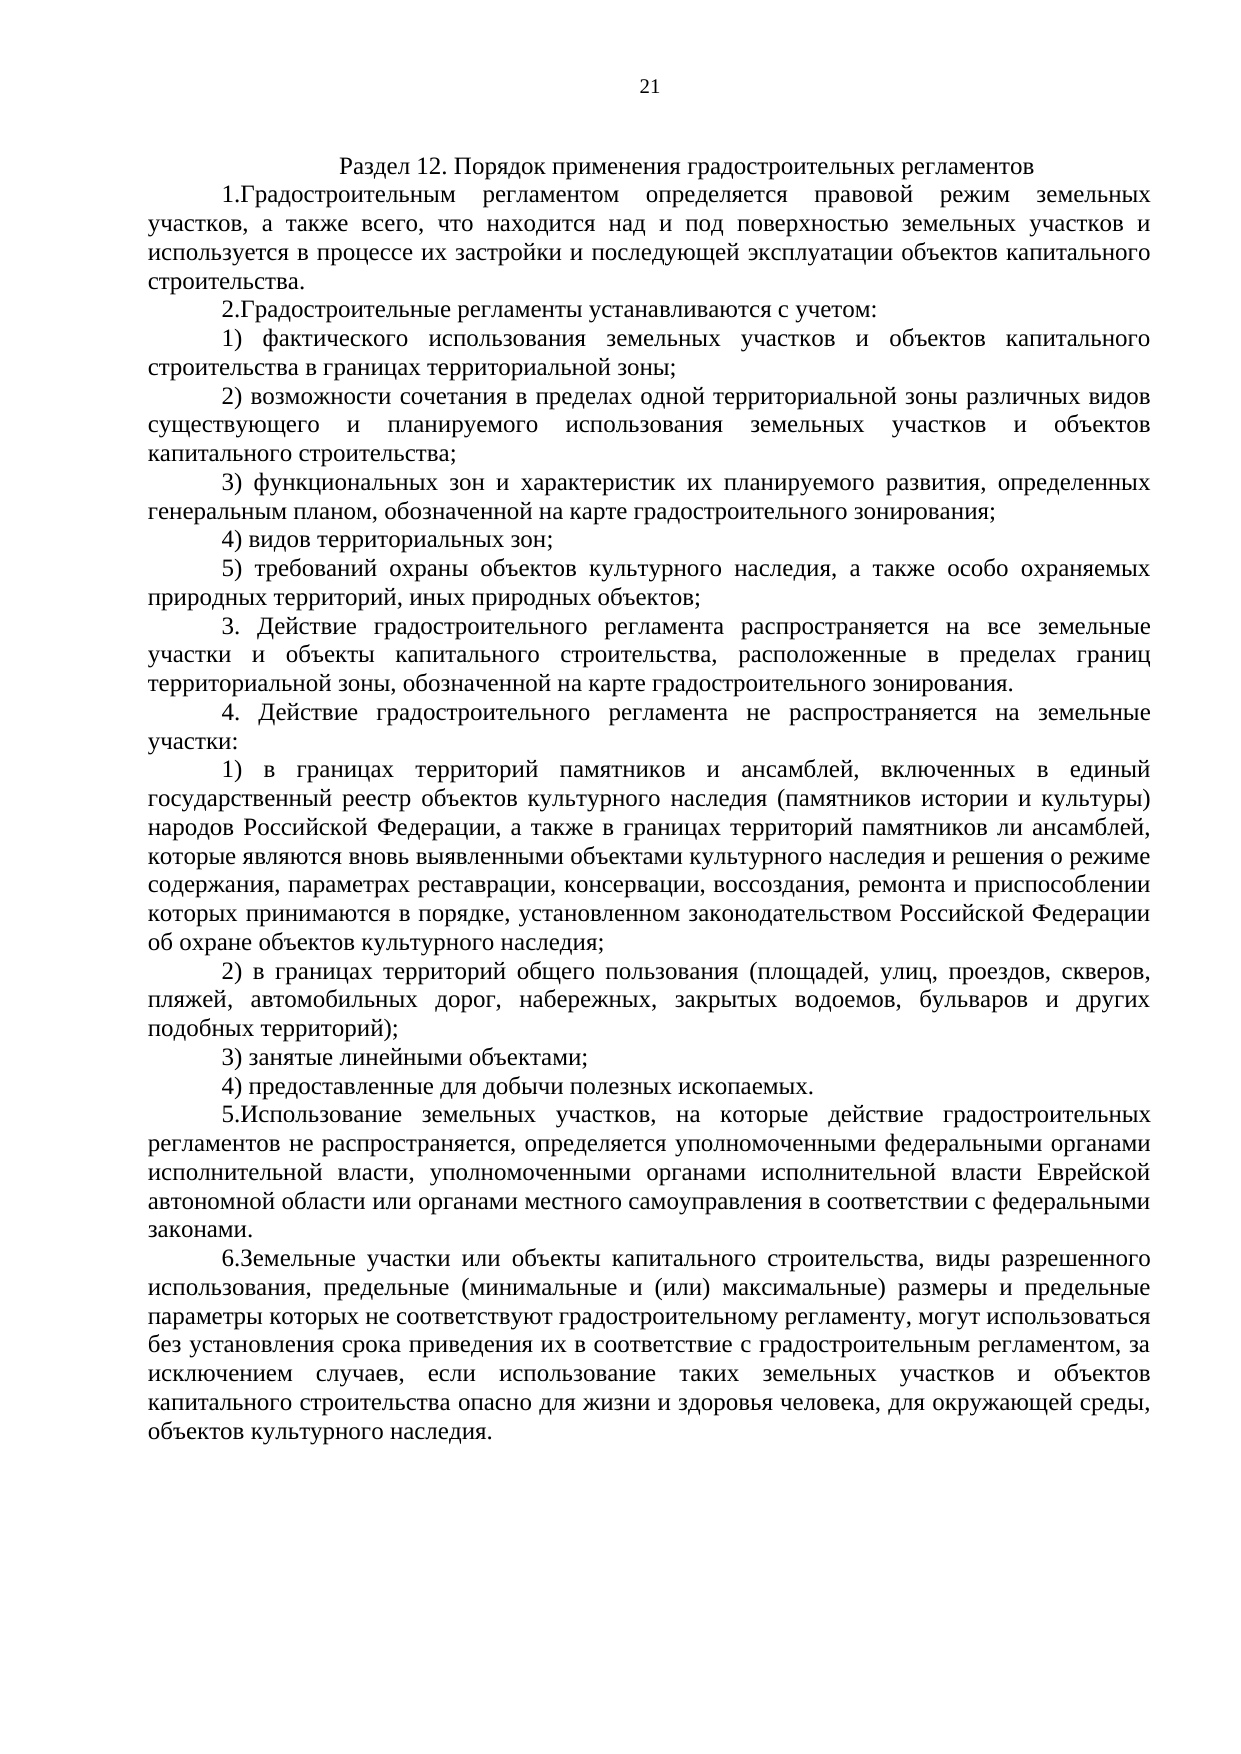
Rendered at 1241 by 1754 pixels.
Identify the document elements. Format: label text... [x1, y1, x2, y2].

text 1) фактического использования земельных участков и объектов капитального строительства в границах территориальной зоны; [148, 323, 1152, 381]
text 4) предоставленные для добычи полезных ископаемых. [148, 1071, 1152, 1099]
text 4) видов территориальных зон; [148, 524, 1152, 553]
text 1) в границах территорий памятников и ансамблей, включенных в единый государственный реестр объектов культурного наследия (памятников истории и культуры) народов Российской Федерации, а также в границах территорий памятников ли ансамблей, которые являются вновь выявленными объектами культурного наследия и решения о режиме содержания, параметрах реставрации, консервации, воссоздания, ремонта и приспособлении которых принимаются в порядке, установленном законодательством Российской Федерации об охране объектов культурного наследия; [148, 754, 1152, 956]
text 5.Использование земельных участков, на которые действие градостроительных регламентов не распространяется, определяется уполномоченными федеральными органами исполнительной власти, уполномоченными органами исполнительной власти Еврейской автономной области или органами местного самоуправления в соответствии с федеральными законами. [148, 1099, 1152, 1243]
text 1.Градостроительным регламентом определяется правовой режим земельных участков, а также всего, что находится над и под поверхностью земельных участков и используется в процессе их застройки и последующей эксплуатации объектов капитального строительства. [148, 179, 1152, 294]
text 6.Земельные участки или объекты капитального строительства, виды разрешенного использования, предельные (минимальные и (или) максимальные) размеры и предельные параметры которых не соответствуют градостроительному регламенту, могут использоваться без установления срока приведения их в соответствие с градостроительным регламентом, за исключением случаев, если использование таких земельных участков и объектов капитального строительства опасно для жизни и здоровья человека, для окружающей среды, объектов культурного наследия. [148, 1243, 1152, 1444]
text 2) в границах территорий общего пользования (площадей, улиц, проездов, скверов, пляжей, автомобильных дорог, набережных, закрытых водоемов, бульваров и других подобных территорий); [148, 956, 1152, 1042]
text 4. Действие градостроительного регламента не распространяется на земельные участки: [148, 697, 1152, 754]
text 5) требований охраны объектов культурного наследия, а также особо охраняемых природных территорий, иных природных объектов; [148, 553, 1152, 611]
text 3) функциональных зон и характеристик их планируемого развития, определенных генеральным планом, обозначенной на карте градостроительного зонирования; [148, 467, 1152, 524]
text 3) занятые линейными объектами; [148, 1042, 1152, 1071]
text 2.Градостроительные регламенты устанавливаются с учетом: [148, 294, 1152, 323]
text 2) возможности сочетания в пределах одной территориальной зоны различных видов существующего и планируемого использования земельных участков и объектов капитального строительства; [148, 381, 1152, 467]
text Раздел 12. Порядок применения градостроительных регламентов [148, 151, 1152, 179]
text 3. Действие градостроительного регламента распространяется на все земельные участки и объекты капитального строительства, расположенные в пределах границ территориальной зоны, обозначенной на карте градостроительного зонирования. [148, 611, 1152, 697]
